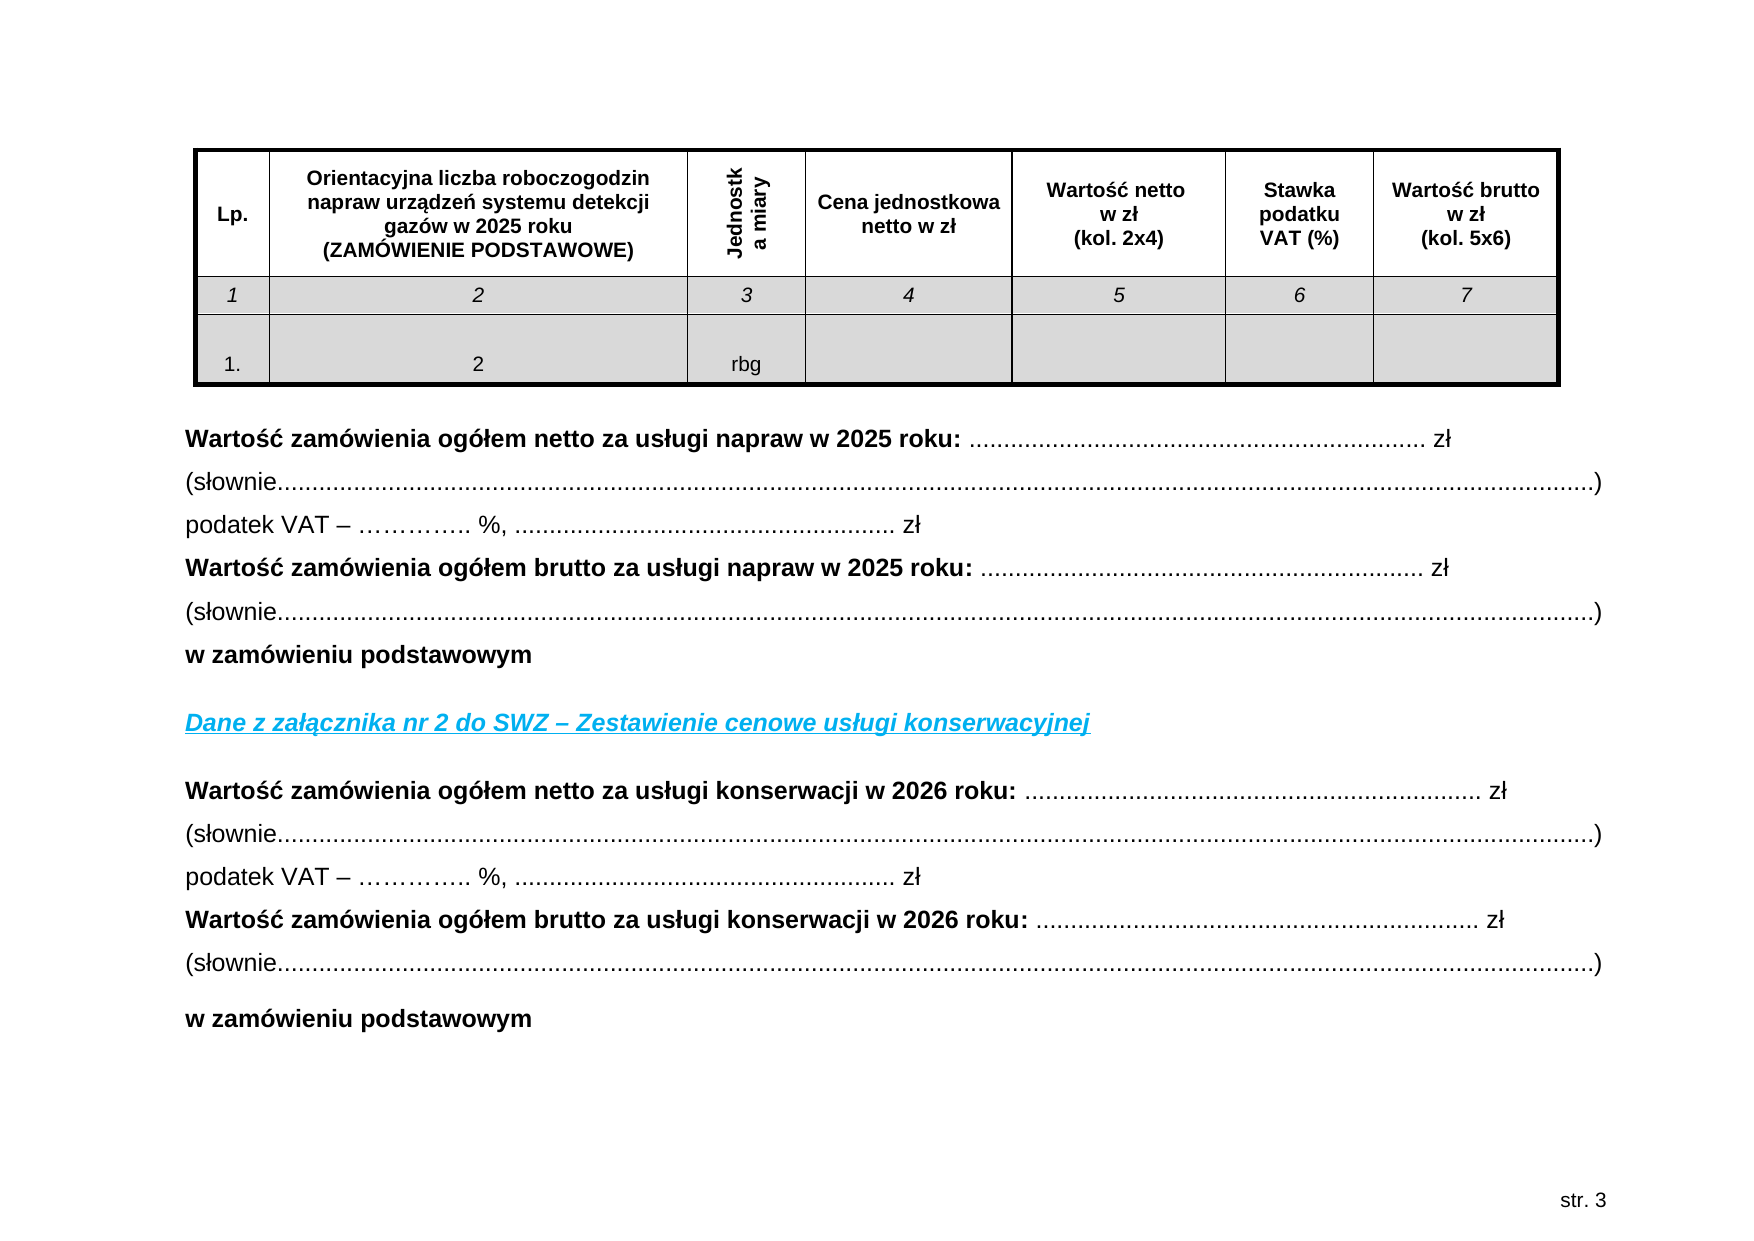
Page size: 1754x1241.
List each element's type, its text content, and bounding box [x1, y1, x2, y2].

table_header Lp. [198, 152, 269, 276]
table_cell 7 [1374, 277, 1556, 313]
table_cell 2 [270, 315, 687, 382]
table_cell [1013, 315, 1225, 382]
text (słownie..............................................................................................................................................................................................) [185, 819, 1606, 848]
text Wartość zamówienia ogółem brutto za usługi napraw w 2025 roku: ................................................................ zł [148, 553, 1606, 582]
table_cell 4 [806, 277, 1011, 313]
text Dane z załącznika nr 2 do SWZ – Zestawienie cenowe usługi konserwacyjnej [148, 708, 1606, 736]
table_cell 3 [688, 277, 805, 313]
table_cell 1 [198, 277, 269, 313]
text Wartość zamówienia ogółem netto za usługi konserwacji w 2026 roku: .................................................................. zł [148, 776, 1606, 804]
table_cell [1226, 315, 1373, 382]
text w zamówieniu podstawowym [185, 1004, 1606, 1033]
text podatek VAT – ………….. %, ....................................................... zł [148, 862, 1606, 891]
table_header Jednostka miary [688, 152, 805, 276]
table_header Orientacyjna liczba roboczogodzin napraw urządzeń systemu detekcji gazów w 2025 roku (ZAMÓWIENIE PODSTAWOWE) [270, 152, 687, 276]
table_cell 5 [1013, 277, 1225, 313]
table_header Wartość brutto w zł (kol. 5x6) [1374, 152, 1556, 276]
text w zamówieniu podstawowym [185, 639, 1606, 668]
table_cell 1. [198, 315, 269, 382]
text Wartość zamówienia ogółem netto za usługi napraw w 2025 roku: .................................................................. zł [148, 424, 1606, 453]
table_header Cena jednostkowa netto w zł [806, 152, 1011, 276]
table_cell 6 [1226, 277, 1373, 313]
table_cell rbg [688, 315, 805, 382]
text Wartość zamówienia ogółem brutto za usługi konserwacji w 2026 roku: ................................................................ zł [148, 905, 1606, 934]
text (słownie..............................................................................................................................................................................................) [185, 596, 1606, 625]
text (słownie..............................................................................................................................................................................................) [185, 467, 1606, 496]
text podatek VAT – ………….. %, ....................................................... zł [148, 510, 1606, 539]
table_cell 2 [270, 277, 687, 313]
table_header Stawka podatku VAT (%) [1226, 152, 1373, 276]
text (słownie..............................................................................................................................................................................................) [185, 948, 1606, 977]
table_cell [806, 315, 1011, 382]
table_cell [1374, 315, 1556, 382]
table_header Wartość netto w zł (kol. 2x4) [1013, 152, 1225, 276]
